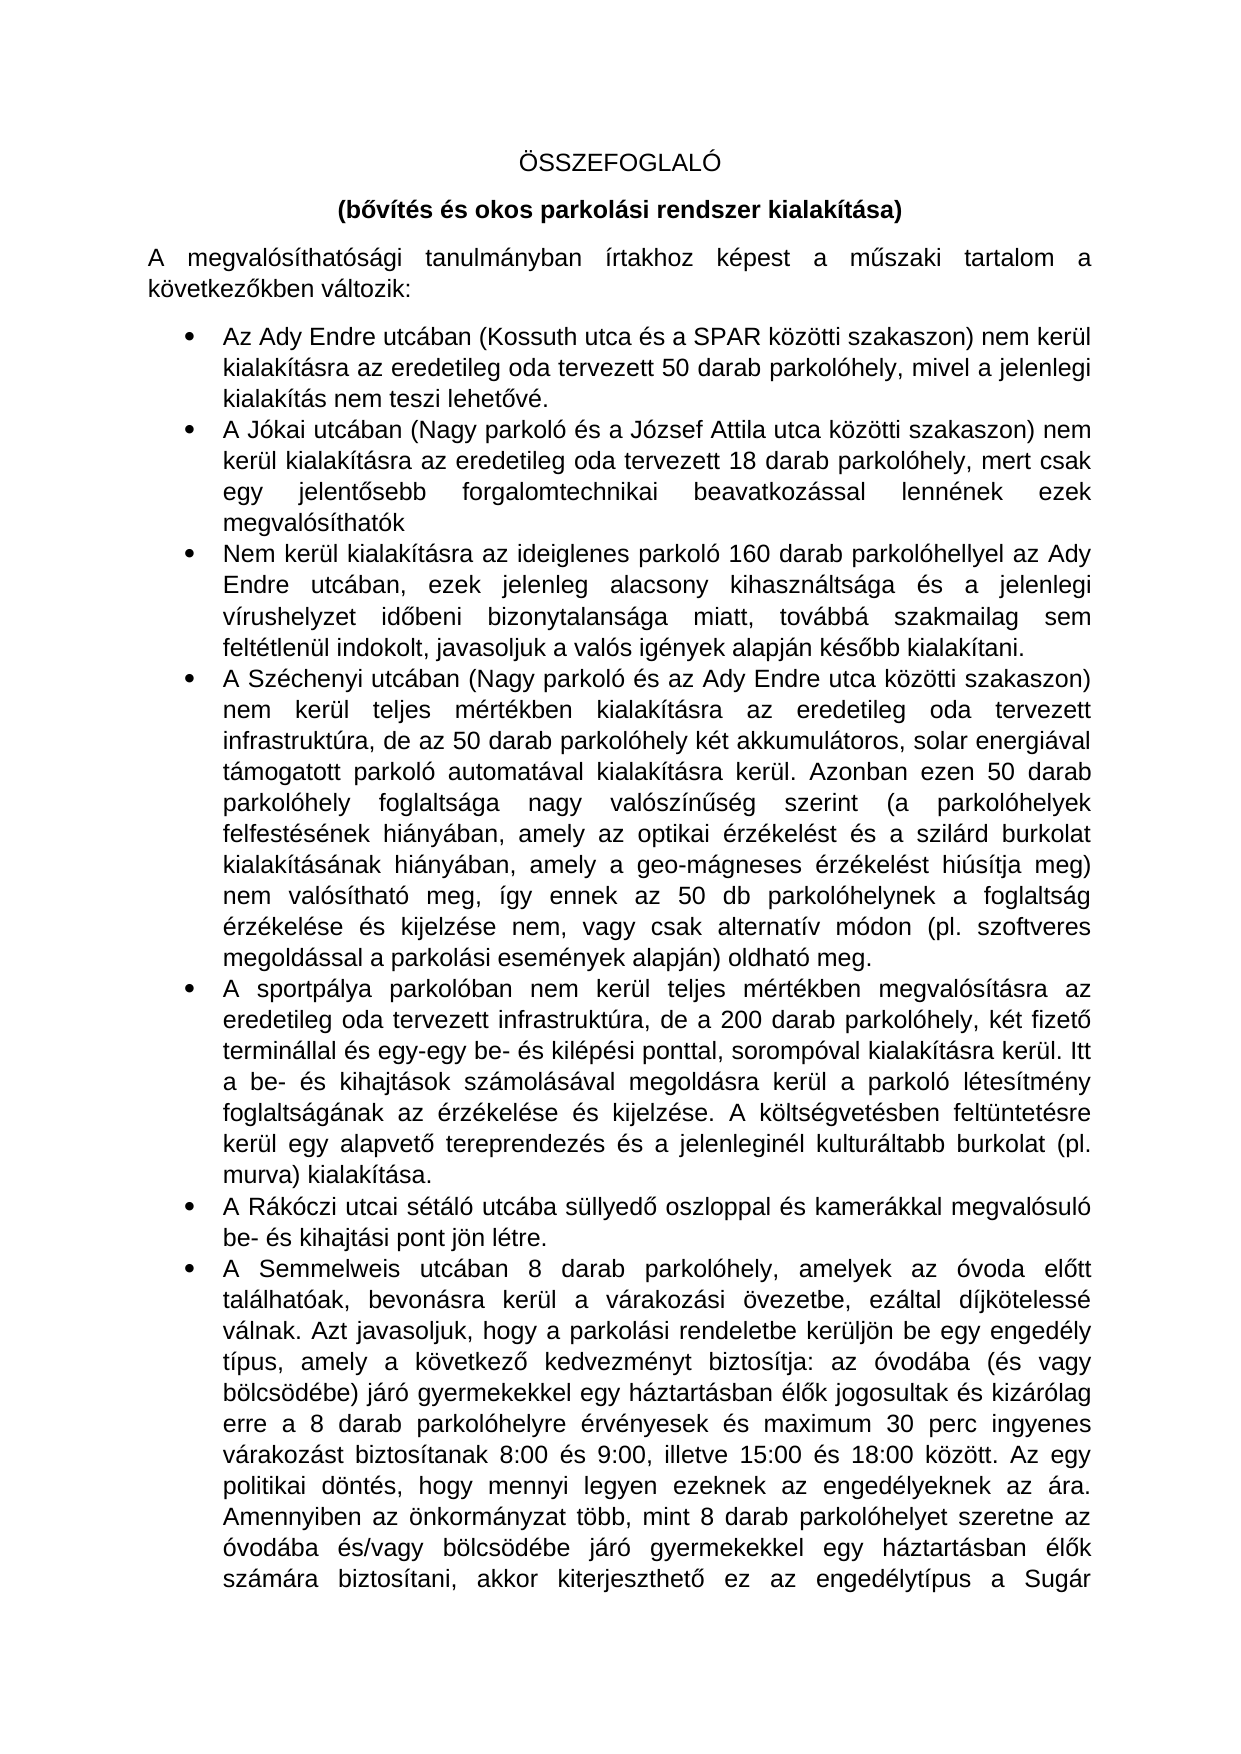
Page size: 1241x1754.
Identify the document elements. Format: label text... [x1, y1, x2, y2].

list A sportpálya parkolóban nem kerül teljes mértékben megvalósításra az eredetileg oda tervezett infrastruktúra, de a 200 darab parkolóhely, két fizető terminállal és egy-egy be- és kilépési ponttal, sorompóval kialakításra kerül. Itt a be- és kihajtások számolásával megoldásra kerül a parkoló létesítmény foglaltságának az érzékelése és kijelzése. A költségvetésben feltüntetésre kerül egy alapvető tereprendezés és a jelenleginél kulturáltabb burkolat (pl. murva) kialakítása. [185, 974, 1093, 1189]
list A Széchenyi utcában (Nagy parkoló és az Ady Endre utca közötti szakaszon) nem kerül teljes mértékben kialakításra az eredetileg oda tervezett infrastruktúra, de az 50 darab parkolóhely két akkumulátoros, solar energiával támogatott parkoló automatával kialakításra kerül. Azonban ezen 50 darab parkolóhely foglaltsága nagy valószínűség szerint (a parkolóhelyek felfestésének hiányában, amely az optikai érzékelést és a szilárd burkolat kialakításának hiányában, amely a geo-mágneses érzékelést hiúsítja meg) nem valósítható meg, így ennek az 50 db parkolóhelynek a foglaltság érzékelése és kijelzése nem, vagy csak alternatív módon (pl. szoftveres megoldással a parkolási események alapján) oldható meg. [185, 663, 1093, 972]
text A megvalósíthatósági tanulmányban írtakhoz képest a műszaki tartalom a következőkben változik: [148, 243, 1093, 303]
list A Rákóczi utcai sétáló utcába süllyedő oszloppal és kamerákkal megvalósuló be- és kihajtási pont jön létre. [185, 1191, 1093, 1251]
list A Jókai utcában (Nagy parkoló és a József Attila utca közötti szakaszon) nem kerül kialakításra az eredetileg oda tervezett 18 darab parkolóhely, mert csak egy jelentősebb forgalomtechnikai beavatkozással lennének ezek megvalósíthatók [185, 415, 1093, 537]
list Nem kerül kialakításra az ideiglenes parkoló 160 darab parkolóhellyel az Ady Endre utcában, ezek jelenleg alacsony kihasználtsága és a jelenlegi vírushelyzet időbeni bizonytalansága miatt, továbbá szakmailag sem feltétlenül indokolt, javasoljuk a valós igények alapján később kialakítani. [185, 539, 1093, 661]
list Az Ady Endre utcában (Kossuth utca és a SPAR közötti szakaszon) nem kerül kialakításra az eredetileg oda tervezett 50 darab parkolóhely, mivel a jelenlegi kialakítás nem teszi lehetővé. [185, 322, 1093, 413]
text (bővítés és okos parkolási rendszer kialakítása) [148, 195, 1093, 224]
text ÖSSZEFOGLALÓ [148, 148, 1093, 176]
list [185, 1254, 1093, 1593]
